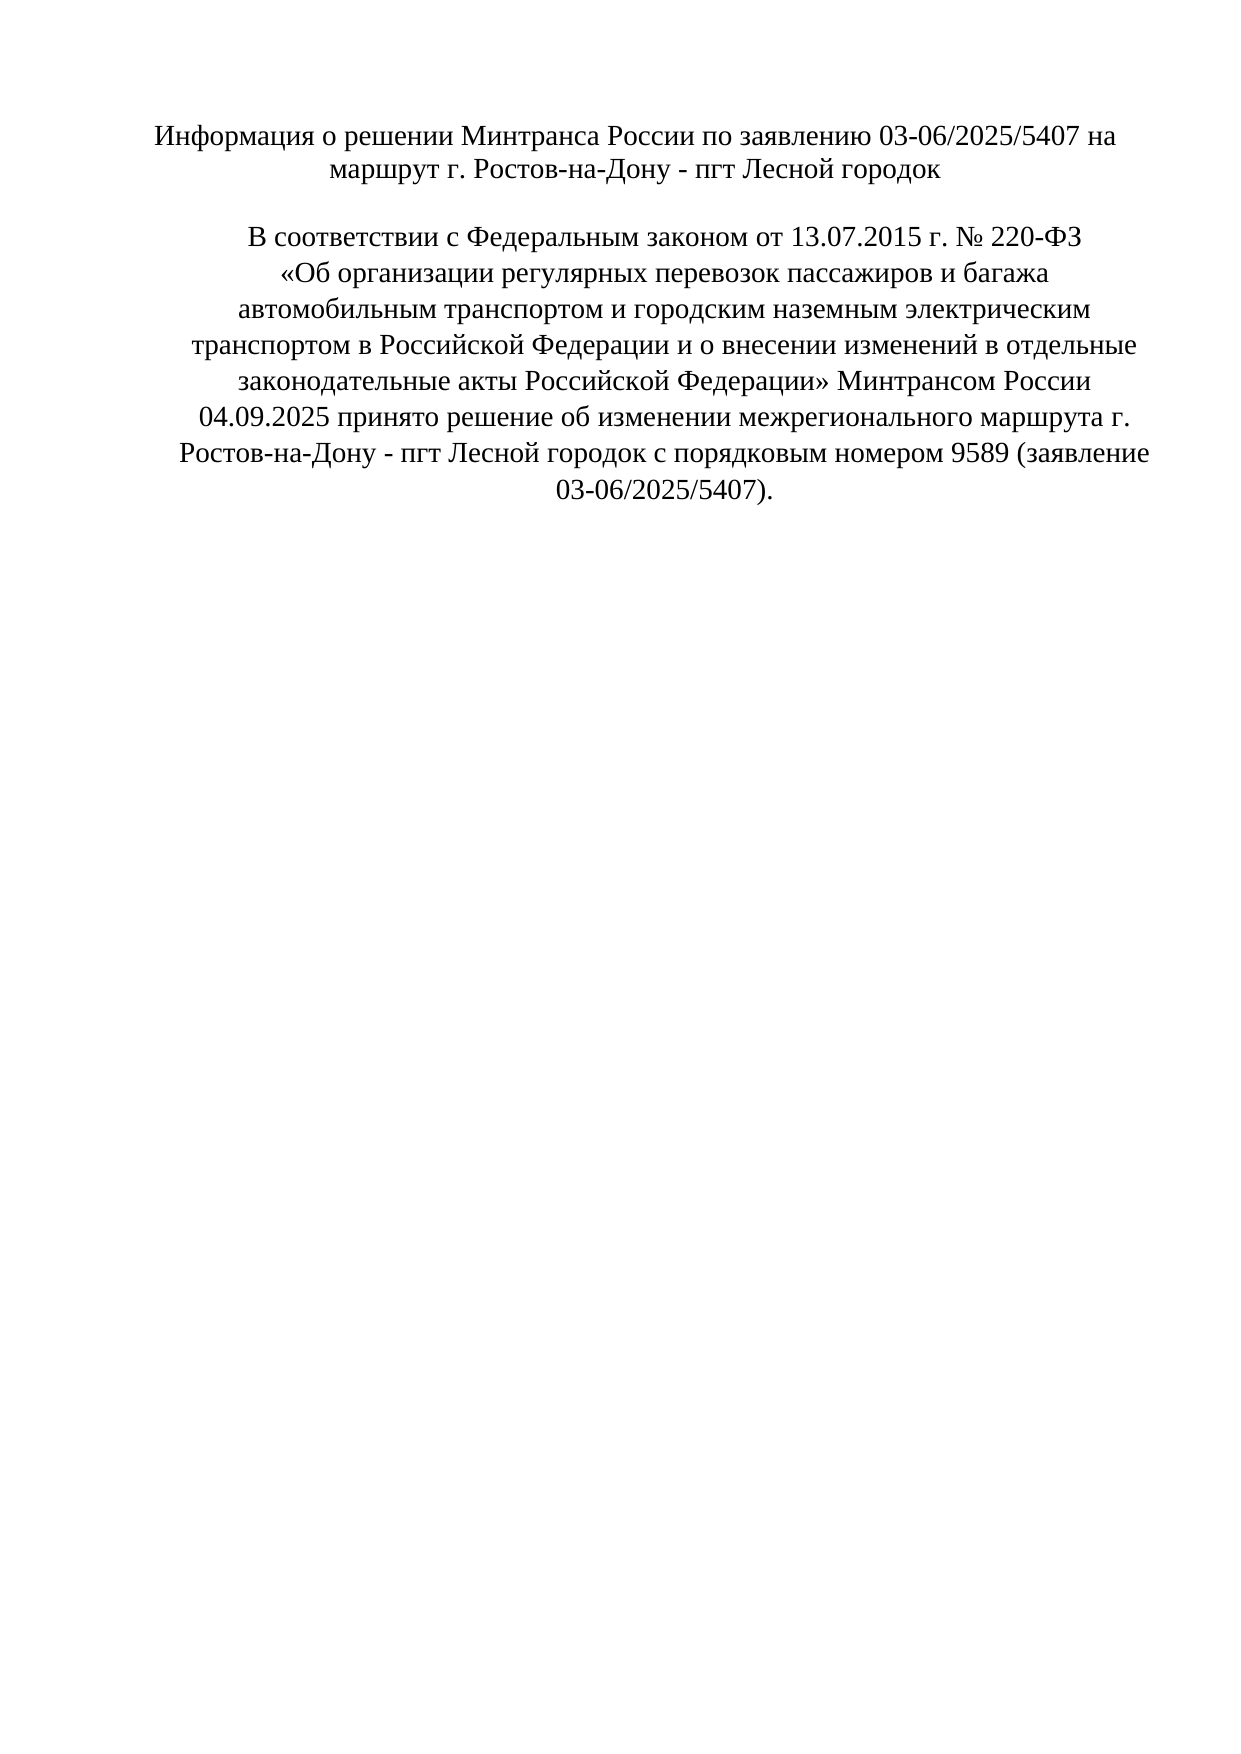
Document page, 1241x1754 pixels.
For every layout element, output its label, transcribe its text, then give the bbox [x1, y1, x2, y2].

text В соответствии с Федеральным законом от 13.07.2015 г. № 220-ФЗ «Об организации регулярных перевозок пассажиров и багажа автомобильным транспортом и городским наземным электрическим транспортом в Российской Федерации и о внесении изменений в отдельные законодательные акты Российской Федерации» Минтрансом России 04.09.2025 принято решение об изменении межрегионального маршрута г. Ростов-на-Дону - пгт Лесной городок с порядковым номером 9589 (заявление 03-06/2025/5407). [177, 219, 1152, 505]
text Информация о решении Минтранса России по заявлению 03-06/2025/5407 на маршрут г. Ростов-на-Дону - пгт Лесной городок [118, 118, 1152, 185]
